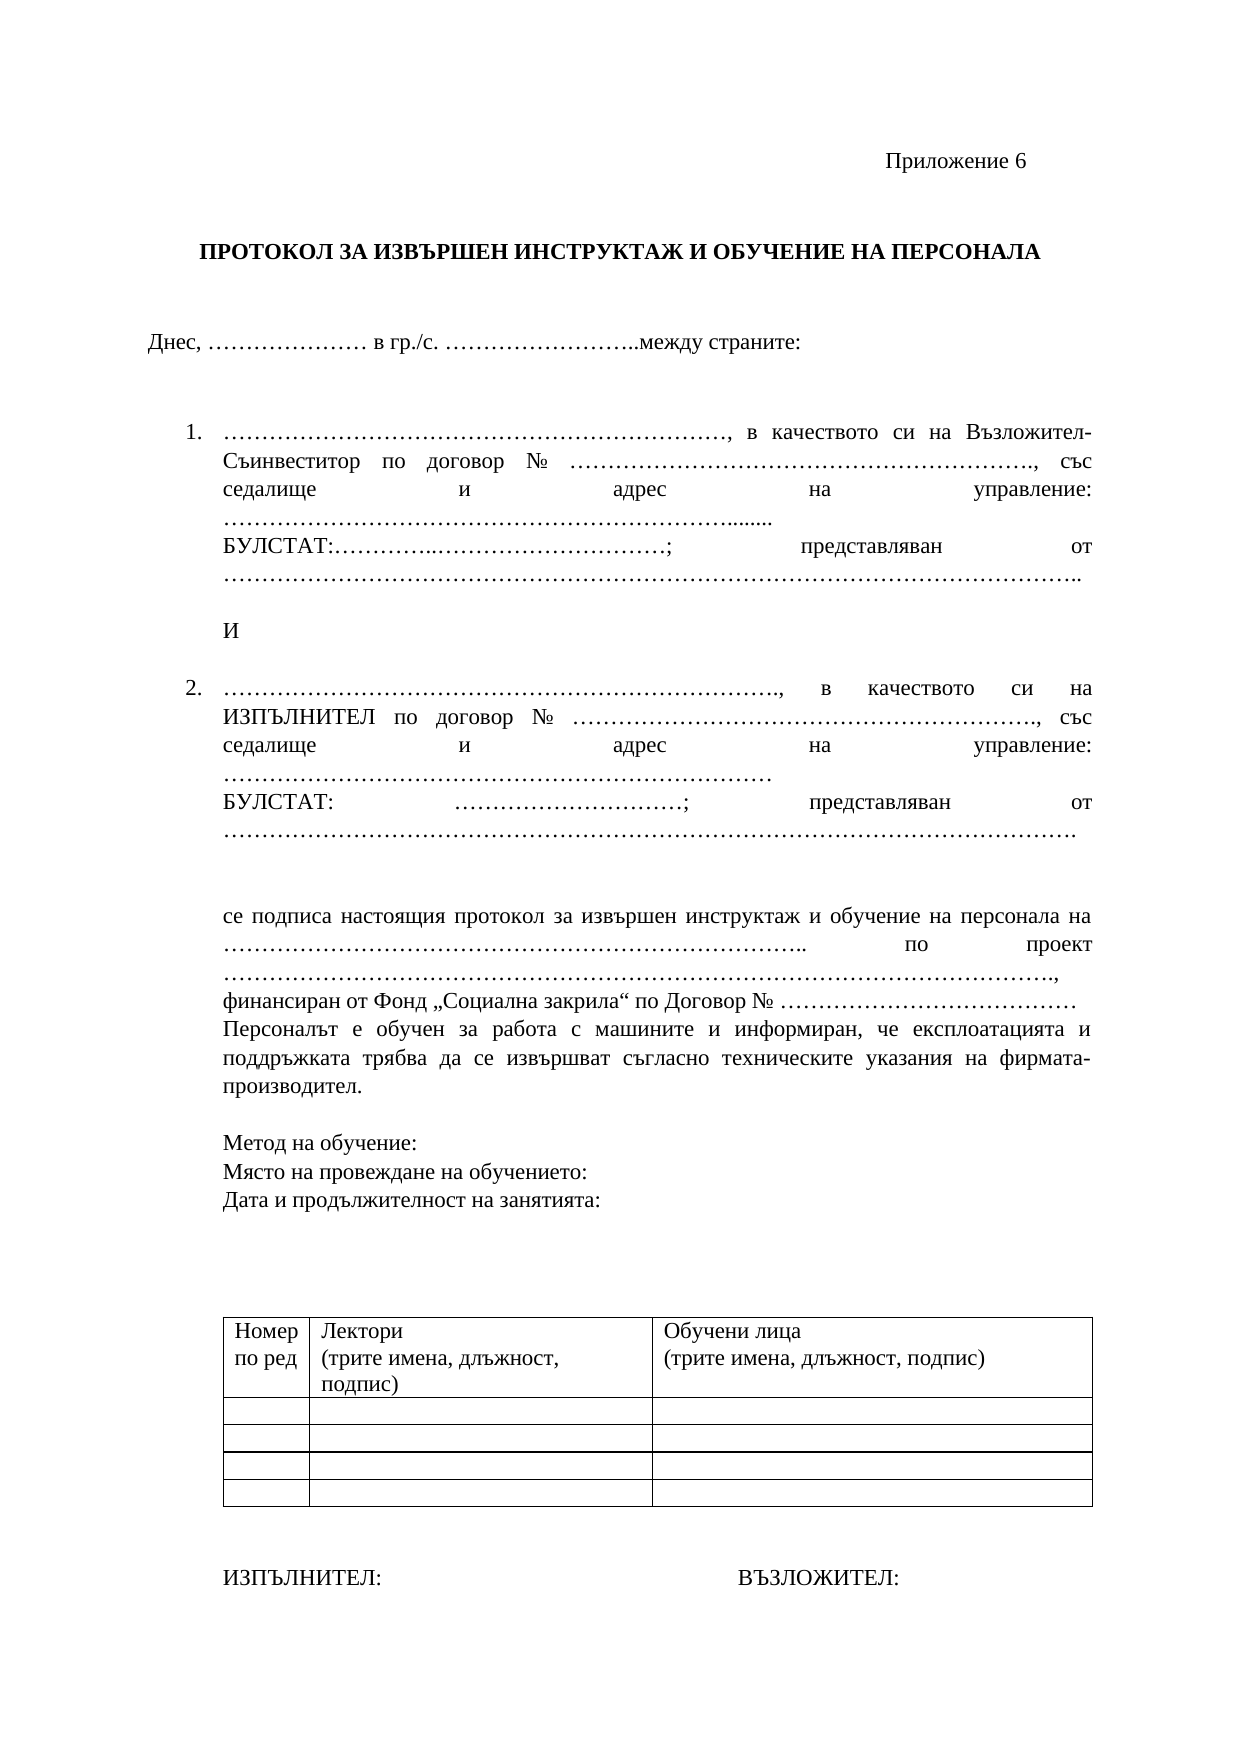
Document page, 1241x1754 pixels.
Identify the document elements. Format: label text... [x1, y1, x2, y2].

table_header Номер по ред [224, 1318, 309, 1397]
table_cell [310, 1425, 652, 1451]
list Дата и продължителност на занятията: [223, 1186, 1093, 1212]
table_cell [653, 1425, 1092, 1451]
list БУЛСТАТ:…………..…………………………; представляван от ………………………………………………………………………………………………….. [223, 532, 1093, 615]
list И [223, 617, 1093, 644]
table_cell [310, 1398, 652, 1424]
text ПРОТОКОЛ ЗА ИЗВЪРШЕН ИНСТРУКТАЖ И ОБУЧЕНИЕ НА ПЕРСОНАЛА [148, 238, 1093, 264]
list ИЗПЪЛНИТЕЛ: ВЪЗЛОЖИТЕЛ: [223, 1564, 1093, 1591]
text Днес, ………………… в гр./с. ……………………..между страните: [148, 328, 1093, 354]
list …………………………………………………………, в качеството си на Възложител-Съинвеститор по договор № ……………………………………………………., със седалище и адрес на управление:…………………………………………………………........ [185, 418, 1093, 530]
table_header Лектори (трите имена, длъжност, подпис) [310, 1318, 652, 1397]
text Приложение 6 [148, 148, 1093, 174]
list Метод на обучение: [223, 1129, 1093, 1156]
list се подписа настоящия протокол за извършен инструктаж и обучение на персонала на ………………………………………………………………….. по проект ………………………………………………………………………………………………., финансиран от Фонд „Социална закрила“ по Договор № ………………………………… [223, 902, 1093, 1013]
table_cell [653, 1398, 1092, 1424]
table_cell [653, 1453, 1092, 1479]
table_cell [224, 1480, 309, 1506]
list Персоналът е обучен за работа с машините и информиран, че експлоатацията и поддръжката трябва да се извършват съгласно техническите указания на фирмата- производител. [223, 1016, 1093, 1099]
table_cell [224, 1453, 309, 1479]
list Място на провеждане на обучението: [223, 1158, 1093, 1184]
table_cell [310, 1480, 652, 1506]
list ………………………………………………………………., в качеството си на ИЗПЪЛНИТЕЛ по договор № ……………………………………………………., със седалище и адрес на управление:……………………………………………………………… [185, 674, 1093, 786]
table_cell [224, 1425, 309, 1451]
table_cell [224, 1398, 309, 1424]
table_cell [310, 1453, 652, 1479]
table_header Обучени лица (трите имена, длъжност, подпис) [653, 1318, 1092, 1397]
table_cell [653, 1480, 1092, 1506]
list БУЛСТАТ: …………………………; представляван от …………………………………………………………………………………………………. [223, 788, 1093, 843]
